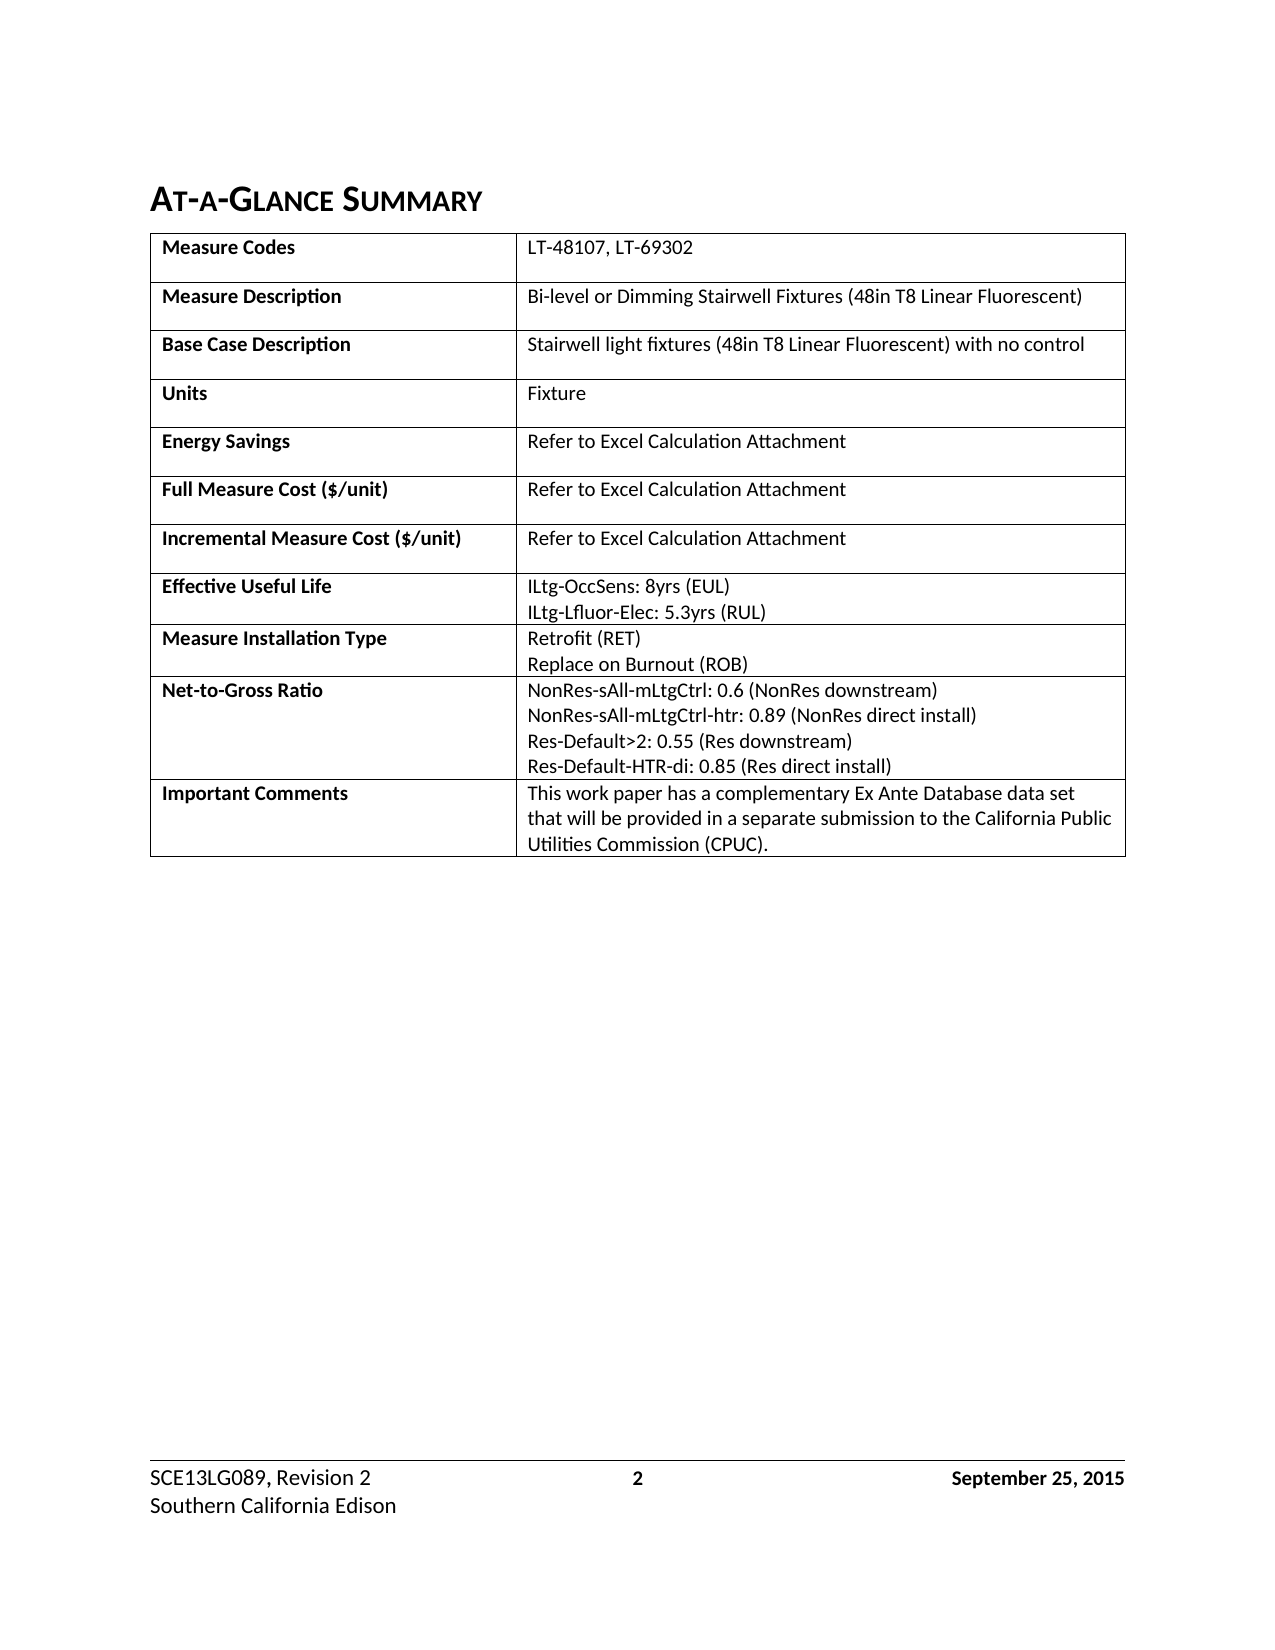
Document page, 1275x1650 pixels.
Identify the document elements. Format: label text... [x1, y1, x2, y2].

table_cell Retrofit (RET) Replace on Burnout (ROB) [517, 625, 1125, 676]
table_cell Important Comments [151, 780, 516, 856]
table_cell This work paper has a complementary Ex Ante Database data set that will be provided in a separate submission to the California Public Utilities Commission (CPUC). [517, 780, 1125, 856]
table_cell Energy Savings [151, 428, 516, 476]
table_cell Bi-level or Dimming Stairwell Fixtures (48in T8 Linear Fluorescent) [517, 283, 1125, 330]
table_cell Effective Useful Life [151, 574, 516, 624]
table_cell Measure Description [151, 283, 516, 330]
table_cell Net-to-Gross Ratio [151, 677, 516, 779]
table_header LT-48107, LT-69302 [517, 234, 1125, 282]
table_cell ILtg-OccSens: 8yrs (EUL) ILtg-Lfluor-Elec: 5.3yrs (RUL) [517, 574, 1125, 624]
table_cell Fixture [517, 380, 1125, 427]
table_header Measure Codes [151, 234, 516, 282]
table_cell Measure Installation Type [151, 625, 516, 676]
table_cell Incremental Measure Cost ($/unit) [151, 525, 516, 572]
table_cell NonRes-sAll-mLtgCtrl: 0.6 (NonRes downstream) NonRes-sAll-mLtgCtrl-htr: 0.89 (NonRes direct install) Res-Default>2: 0.55 (Res downstream) Res-Default-HTR-di: 0.85 (Res direct install) [517, 677, 1125, 779]
table_cell Base Case Description [151, 331, 516, 379]
subtitle At-a-Glance Summary [150, 175, 1125, 221]
table_cell Full Measure Cost ($/unit) [151, 477, 516, 524]
table_cell Units [151, 380, 516, 427]
table_cell Refer to Excel Calculation Attachment [517, 525, 1125, 572]
table_cell Stairwell light fixtures (48in T8 Linear Fluorescent) with no control [517, 331, 1125, 379]
table_cell Refer to Excel Calculation Attachment [517, 428, 1125, 476]
table_cell Refer to Excel Calculation Attachment [517, 477, 1125, 524]
